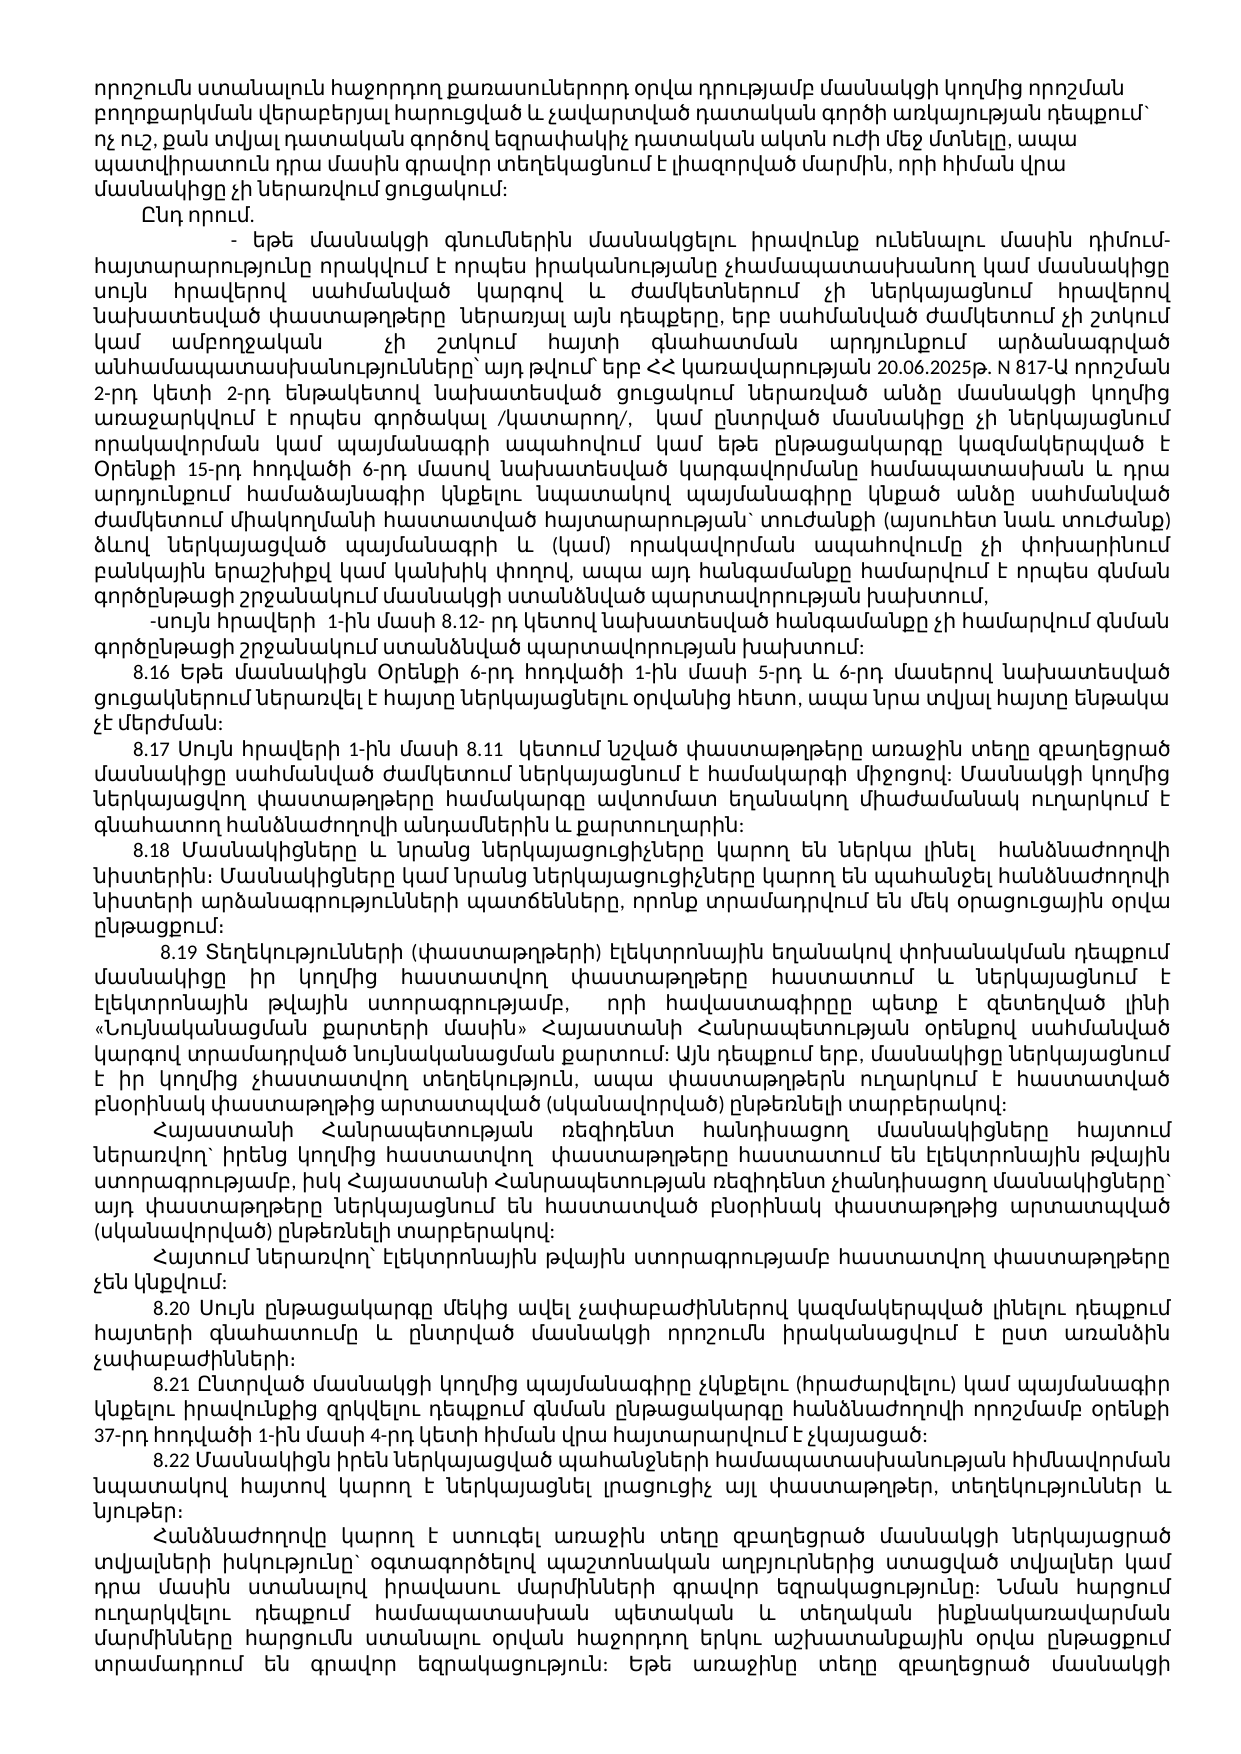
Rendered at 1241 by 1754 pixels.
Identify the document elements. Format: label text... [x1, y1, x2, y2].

text Հայաստանի Հանրապետության ռեզիդենտ հանդիսացող մասնակիցները հայտում ներառվող` իրենց կողմից հաստատվող փաստաթղթերը հաստատում են էլեկտրոնային թվային ստորագրությամբ, իսկ Հայաստանի Հանրապետության ռեզիդենտ չհանդիսացող մասնակիցները` այդ փաստաթղթերը ներկայացնում են հաստատված բնօրինակ փաստաթղթից արտատպված (սկանավորված) ընթեռնելի տարբերակով: [94, 1117, 1171, 1244]
text 8.19 Տեղեկությունների (փաստաթղթերի) էլեկտրոնային եղանակով փոխանակման դեպքում մասնակիցը իր կողմից հաստատվող փաստաթղթերը հաստատում և ներկայացնում է էլեկտրոնային թվային ստորագրությամբ, որի հավաստագիրըը պետք է զետեղված լինի «Նույնականացման քարտերի մասին» Հայաստանի Հանրապետության օրենքով սահմանված կարգով տրամադրված նույնականացման քարտում: Այն դեպքում երբ, մասնակիցը ներկայացնում է իր կողմից չհաստատվող տեղեկություն, ապա փաստաթղթերն ուղարկում է հաստատված բնօրինակ փաստաթղթից արտատպված (սկանավորված) ընթեռնելի տարբերակով: [94, 939, 1171, 1117]
text 8.18 Մասնակիցները և նրանց ներկայացուցիչները կարող են ներկա լինել հանձնաժողովի նիստերին։ Մասնակիցները կամ նրանց ներկայացուցիչները կարող են պահանջել հանձնաժողովի նիստերի արձանագրությունների պատճենները, որոնք տրամադրվում են մեկ օրացուցային օրվա ընթացքում։ [94, 837, 1171, 939]
text -սույն հրավերի 1-ին մասի 8.12- րդ կետով նախատեսված հանգամանքը չի համարվում գնման գործընթացի շրջանակում ստանձնված պարտավորության խախտում: [94, 609, 1171, 659]
text - եթե մասնակցի գնումներին մասնակցելու իրավունք ունենալու մասին դիմում-հայտարարությունը որակվում է որպես իրականությանը չհամապատասխանող կամ մասնակիցը սույն հրավերով սահմանված կարգով և ժամկետներում չի ներկայացնում հրավերով նախատեսված փաստաթղթերը ներառյալ այն դեպքերը, երբ սահմանված ժամկետում չի շտկում կամ ամբողջական չի շտկում հայտի գնահատման արդյունքում արձանագրված անհամապատասխանությունները՝ այդ թվում՝ երբ ՀՀ կառավարության 20.06.2025թ. N 817-Ա որոշման 2-րդ կետի 2-րդ ենթակետով նախատեսված ցուցակում ներառված անձը մասնակցի կողմից առաջարկվում է որպես գործակալ /կատարող/, կամ ընտրված մասնակիցը չի ներկայացնում որակավորման կամ պայմանագրի ապահովում կամ եթե ընթացակարգը կազմակերպված է Օրենքի 15-րդ հոդվածի 6-րդ մասով նախատեսված կարգավորմանը համապատասխան և դրա արդյունքում համաձայնագիր կնքելու նպատակով պայմանագիրը կնքած անձը սահմանված ժամկետում միակողմանի հաստատված հայտարարության` տուժանքի (այսուհետ նաև տուժանք) ձևով ներկայացված պայմանագրի և (կամ) որակավորման ապահովումը չի փոխարինում բանկային երաշխիքվ կամ կանխիկ փողով, ապա այդ հանգամանքը համարվում է որպես գնման գործընթացի շրջանակում մասնակցի ստանձնված պարտավորության խախտում, [94, 227, 1171, 609]
text 8.21 Ընտրված մասնակցի կողմից պայմանագիրը չկնքելու (հրաժարվելու) կամ պայմանագիր կնքելու իրավունքից զրկվելու դեպքում գնման ընթացակարգը հանձնաժողովի որոշմամբ օրենքի 37-րդ հոդվածի 1-ին մասի 4-րդ կետի հիման վրա հայտարարվում է չկայացած: [94, 1371, 1171, 1447]
text 8.20 Սույն ընթացակարգը մեկից ավել չափաբաժիններով կազմակերպված լինելու դեպքում հայտերի գնահատումը և ընտրված մասնակցի որոշումն իրականացվում է ըստ առանձին չափաբաժինների։ [94, 1295, 1171, 1371]
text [94, 1524, 1171, 1676]
text 8.22 Մասնակիցն իրեն ներկայացված պահանջների համապատասխանության հիմնավորման նպատակով հայտով կարող է ներկայացնել լրացուցիչ այլ փաստաթղթեր, տեղեկություններ և նյութեր։ [94, 1447, 1171, 1524]
text 8.17 Սույն հրավերի 1-ին մասի 8.11 կետում նշված փաստաթղթերը առաջին տեղը զբաղեցրած մասնակիցը սահմանված ժամկետում ներկայացնում է համակարգի միջոցով: Մասնակցի կողմից ներկայացվող փաստաթղթերը համակարգը ավտոմատ եղանակող միաժամանակ ուղարկում է գնահատող հանձնաժողովի անդամներին և քարտուղարին: [94, 736, 1171, 837]
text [94, 75, 1171, 202]
text Ընդ որում. [94, 202, 1171, 227]
text Հայտում ներառվող՝ էլեկտրոնային թվային ստորագրությամբ հաստատվող փաստաթղթերը չեն կնքվում: [94, 1244, 1171, 1295]
text 8.16 Եթե մասնակիցն Օրենքի 6-րդ հոդվածի 1-ին մասի 5-րդ և 6-րդ մասերով նախատեսված ցուցակներում ներառվել է հայտը ներկայացնելու օրվանից հետո, ապա նրա տվյալ հայտը ենթակա չէ մերժման: [94, 659, 1171, 736]
